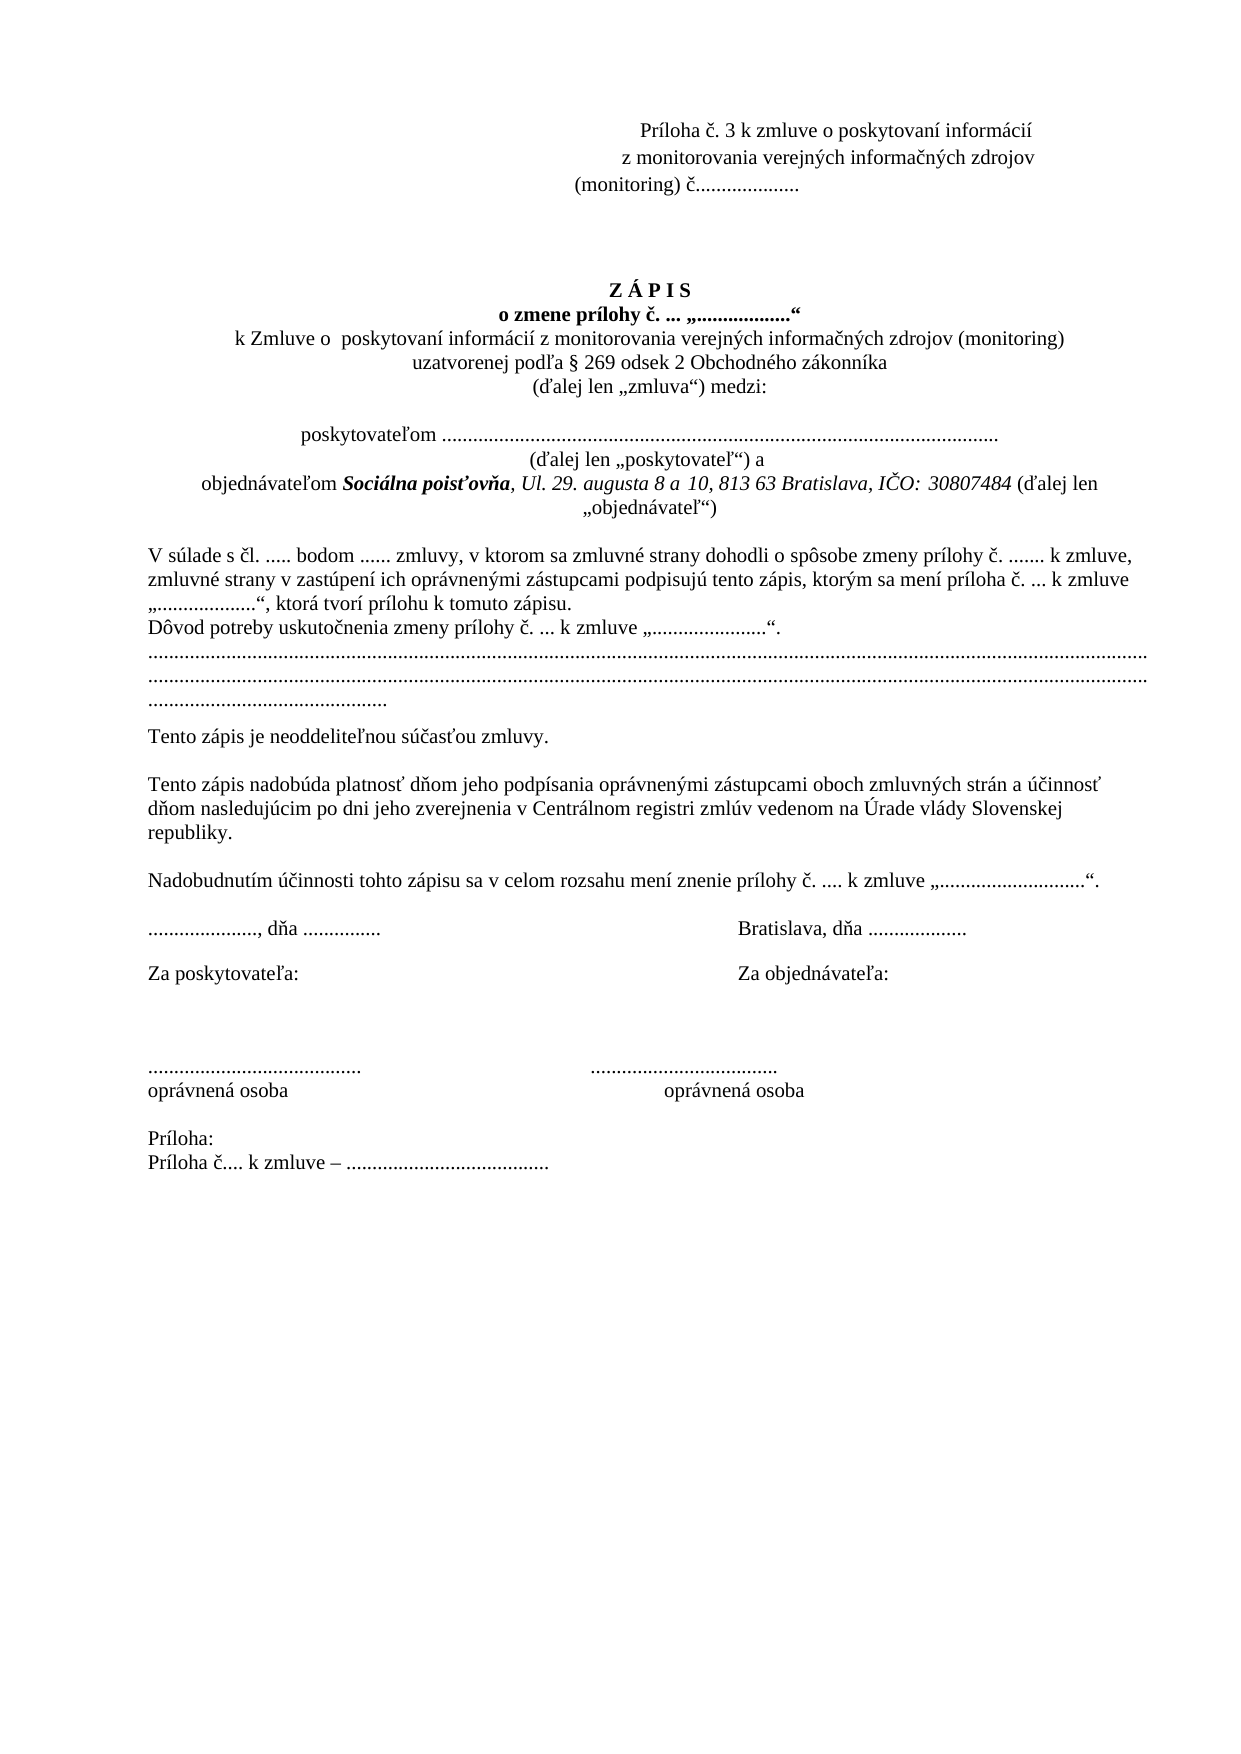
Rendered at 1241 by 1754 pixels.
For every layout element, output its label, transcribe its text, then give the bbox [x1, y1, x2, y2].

text Tento zápis nadobúda platnosť dňom jeho podpísania oprávnenými zástupcami oboch zmluvných strán a účinnosť dňom nasledujúcim po dni jeho zverejnenia v Centrálnom registri zmlúv vedenom na Úrade vlády Slovenskej republiky. [148, 772, 1152, 844]
text .............................................................................................................................................................................................................................................................................................................................................................................................................................................. [148, 639, 1152, 711]
text Tento zápis je neoddeliteľnou súčasťou zmluvy. [148, 724, 1152, 748]
text Nadobudnutím účinnosti tohto zápisu sa v celom rozsahu mení znenie prílohy č. .... k zmluve „............................“. [148, 868, 1152, 892]
text ....................., dňa ............... Bratislava, dňa ................... [148, 916, 1152, 940]
text ......................................... .................................... [148, 1054, 1152, 1078]
text Dôvod potreby uskutočnenia zmeny prílohy č. ... k zmluve „......................“. [148, 615, 1152, 639]
text (ďalej len „poskytovateľ“) a [148, 446, 1152, 471]
text z monitorovania verejných informačných zdrojov [162, 144, 1034, 169]
text uzatvorenej podľa § 269 odsek 2 Obchodného zákonníka [148, 350, 1152, 374]
text Príloha č. 3 k zmluve o poskytovaní informácií [309, 118, 1147, 142]
text poskytovateľom ........................................................................................................... [148, 422, 1152, 446]
text o zmene prílohy č. ... „..................“ [148, 302, 1152, 326]
text objednávateľom Sociálna poisťovňa, Ul. 29. augusta 8 a 10, 813 63 Bratislava, IČO: 30807484 (ďalej len „objednávateľ“) [148, 471, 1152, 519]
text Príloha č.... k zmluve – ....................................... [148, 1150, 1152, 1174]
text k Zmluve o poskytovaní informácií z monitorovania verejných informačných zdrojov (monitoring) [148, 326, 1152, 350]
text (monitoring) č.................... [162, 172, 1034, 196]
text oprávnená osoba oprávnená osoba [148, 1078, 1152, 1102]
text Z Á P I S [148, 278, 1152, 302]
text Za poskytovateľa: Za objednávateľa: [148, 961, 1152, 985]
text (ďalej len „zmluva“) medzi: [148, 374, 1152, 398]
text Príloha: [148, 1126, 1152, 1150]
text V súlade s čl. ..... bodom ...... zmluvy, v ktorom sa zmluvné strany dohodli o spôsobe zmeny prílohy č. ....... k zmluve, zmluvné strany v zastúpení ich oprávnenými zástupcami podpisujú tento zápis, ktorým sa mení príloha č. ... k zmluve „...................“, ktorá tvorí prílohu k tomuto zápisu. [148, 543, 1152, 615]
